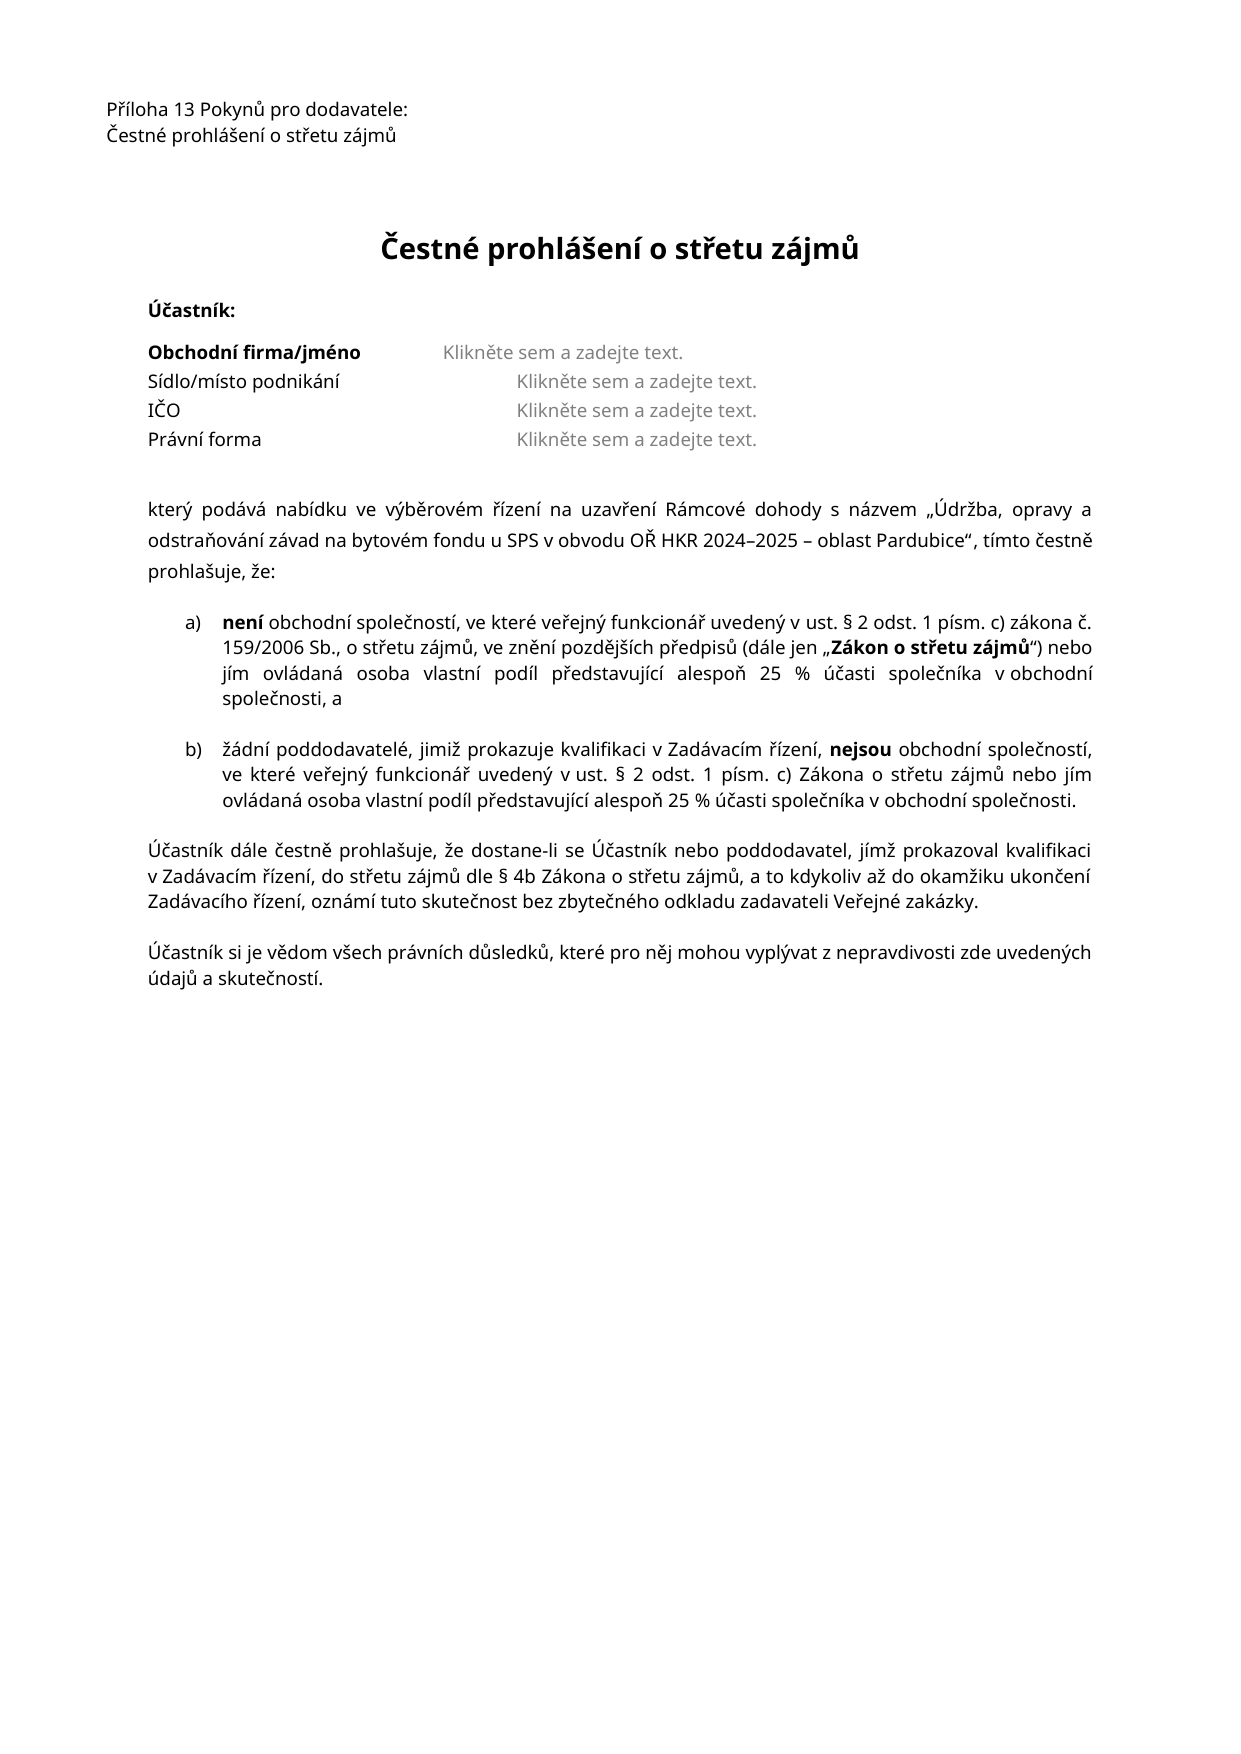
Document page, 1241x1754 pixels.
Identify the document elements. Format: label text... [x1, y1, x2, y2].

text Účastník: [148, 293, 1093, 324]
text Účastník dále čestně prohlašuje, že dostane-li se Účastník nebo poddodavatel, jímž prokazoval kvalifikaci v Zadávacím řízení, do střetu zájmů dle § 4b Zákona o střetu zájmů, a to kdykoliv až do okamžiku ukončení Zadávacího řízení, oznámí tuto skutečnost bez zbytečného odkladu zadavateli Veřejné zakázky. [148, 838, 1093, 914]
text Účastník si je vědom všech právních důsledků, které pro něj mohou vyplývat z nepravdivosti zde uvedených údajů a skutečností. [148, 939, 1093, 990]
text IČO [148, 394, 1093, 423]
list žádní poddodavatelé, jimiž prokazuje kvalifikaci v Zadávacím řízení, nejsou obchodní společností, ve které veřejný funkcionář uvedený v ust. § 2 odst. 1 písm. c) Zákona o střetu zájmů nebo jím ovládaná osoba vlastní podíl představující alespoň 25 % účasti společníka v obchodní společnosti. [185, 736, 1093, 813]
text Obchodní firma/jméno [148, 336, 1093, 365]
text který podává nabídku ve výběrovém řízení na uzavření Rámcové dohody s názvem „Údržba, opravy a odstraňování závad na bytovém fondu u SPS v obvodu OŘ HKR 2024–2025 – oblast Pardubice“, tímto čestně prohlašuje, že: [148, 490, 1093, 584]
text Právní forma [148, 423, 1093, 452]
text Sídlo/místo podnikání [148, 365, 1093, 394]
list není obchodní společností, ve které veřejný funkcionář uvedený v ust. § 2 odst. 1 písm. c) zákona č. 159/2006 Sb., o střetu zájmů, ve znění pozdějších předpisů (dále jen „Zákon o střetu zájmů“) nebo jím ovládaná osoba vlastní podíl představující alespoň 25 % účasti společníka v obchodní společnosti, a [185, 609, 1093, 711]
title Čestné prohlášení o střetu zájmů [148, 228, 1093, 268]
